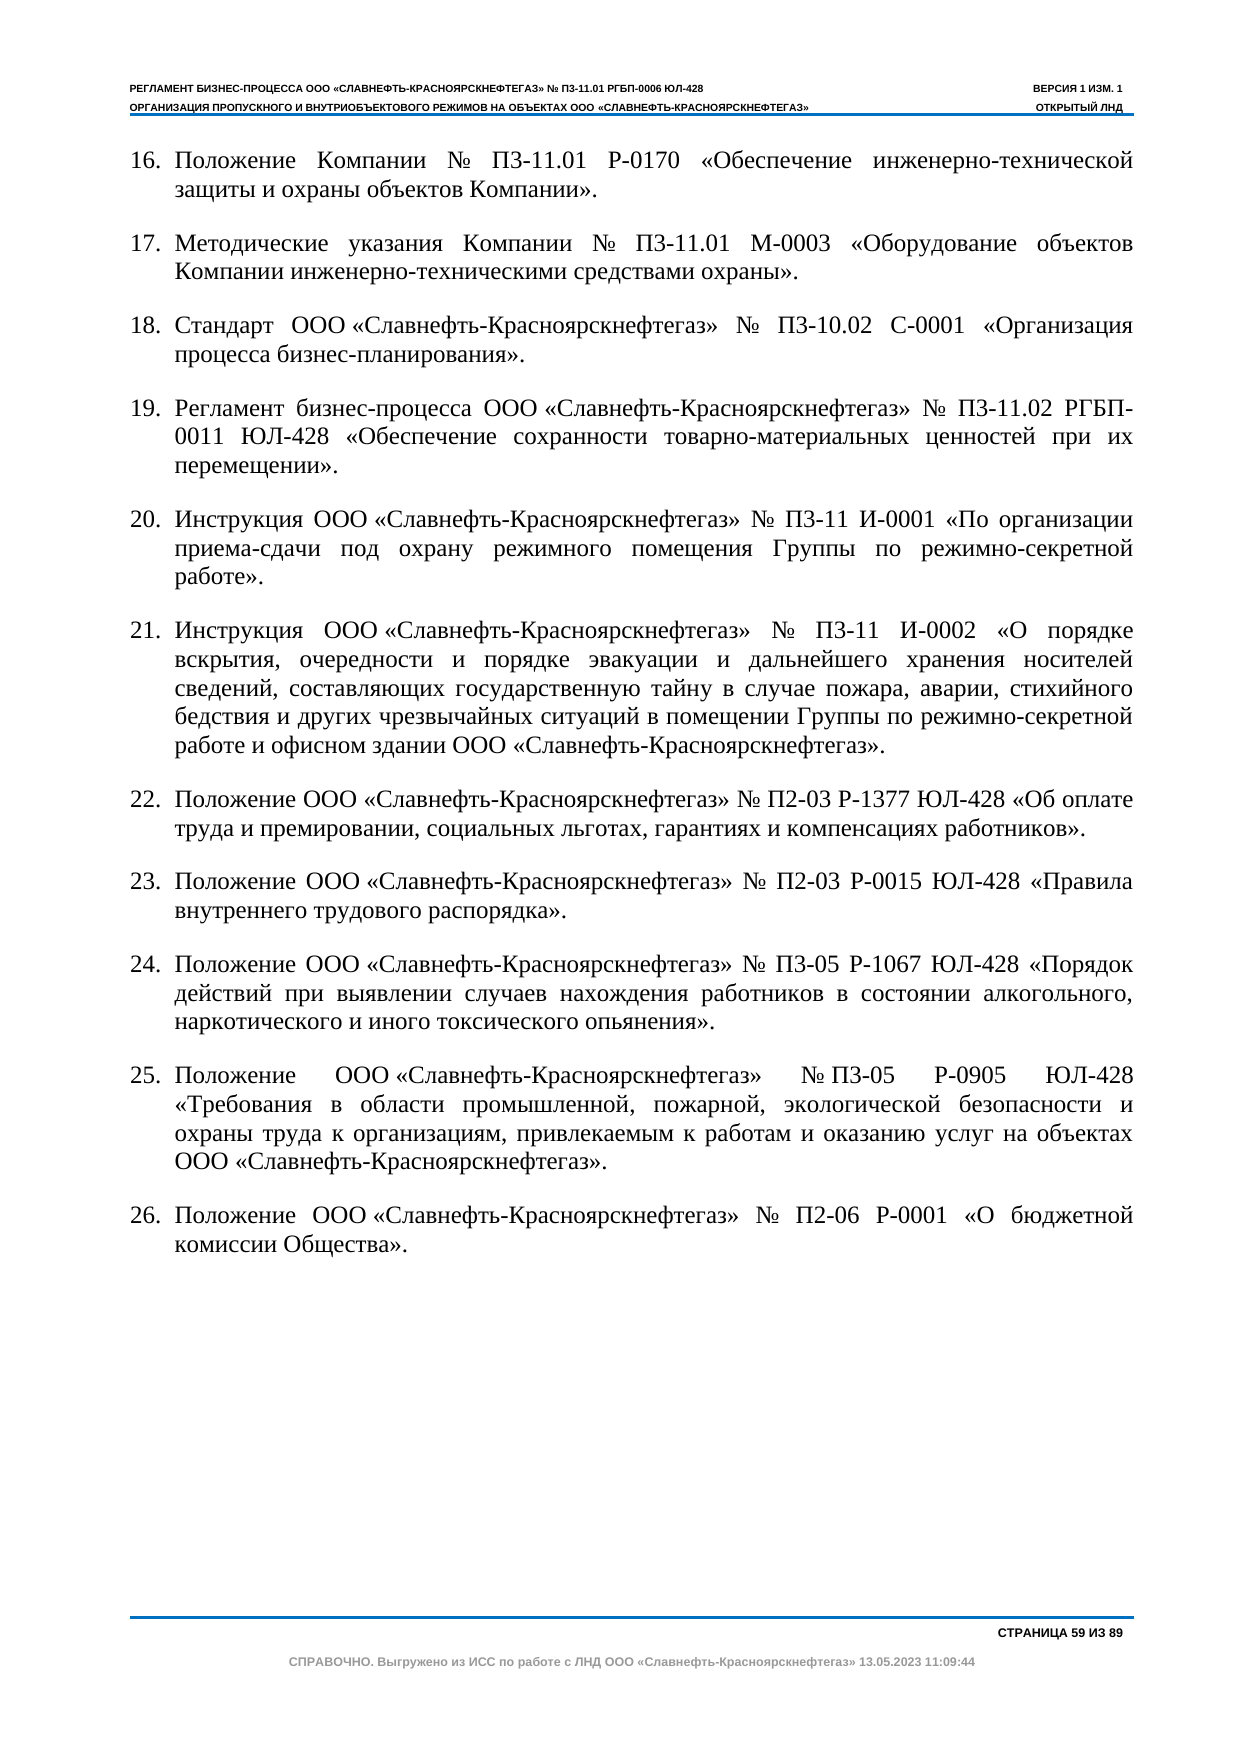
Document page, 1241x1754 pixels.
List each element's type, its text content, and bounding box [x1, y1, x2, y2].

list Положение ООО «Славнефть-Красноярскнефтегаз» № П2-06 Р-0001 «О бюджетной комиссии Общества». [130, 1200, 1134, 1258]
list Положение ООО «Славнефть-Красноярскнефтегаз» № П2-03 Р-0015 ЮЛ-428 «Правила внутреннего трудового распорядка». [130, 866, 1134, 924]
list Положение ООО «Славнефть-Красноярскнефтегаз» № П3-05 Р-0905 ЮЛ-428 «Требования в области промышленной, пожарной, экологической безопасности и охраны труда к организациям, привлекаемым к работам и оказанию услуг на объектах ООО «Славнефть-Красноярскнефтегаз». [130, 1060, 1134, 1175]
list Положение ООО «Славнефть-Красноярскнефтегаз» № П2-03 Р-1377 ЮЛ-428 «Об оплате труда и премировании, социальных льготах, гарантиях и компенсациях работников». [130, 784, 1134, 841]
list Регламент бизнес-процесса ООО «Славнефть-Красноярскнефтегаз» № П3-11.02 РГБП-0011 ЮЛ-428 «Обеспечение сохранности товарно-материальных ценностей при их перемещении». [130, 393, 1134, 479]
list Инструкция ООО «Славнефть-Красноярскнефтегаз» № П3-11 И-0001 «По организации приема-сдачи под охрану режимного помещения Группы по режимно-секретной работе». [130, 504, 1134, 590]
list Инструкция ООО «Славнефть-Красноярскнефтегаз» № П3-11 И-0002 «О порядке вскрытия, очередности и порядке эвакуации и дальнейшего хранения носителей сведений, составляющих государственную тайну в случае пожара, аварии, стихийного бедствия и других чрезвычайных ситуаций в помещении Группы по режимно-секретной работе и офисном здании ООО «Славнефть-Красноярскнефтегаз». [130, 615, 1134, 759]
list Стандарт ООО «Славнефть-Красноярскнефтегаз» № П3-10.02 С-0001 «Организация процесса бизнес-планирования». [130, 310, 1134, 368]
list Положение ООО «Славнефть-Красноярскнефтегаз» № П3-05 Р-1067 ЮЛ-428 «Порядок действий при выявлении случаев нахождения работников в состоянии алкогольного, наркотического и иного токсического опьянения». [130, 949, 1134, 1035]
list Положение Компании № П3-11.01 Р-0170 «Обеспечение инженерно-технической защиты и охраны объектов Компании». [130, 145, 1134, 203]
list Методические указания Компании № П3-11.01 М-0003 «Оборудование объектов Компании инженерно-техническими средствами охраны». [130, 228, 1134, 285]
